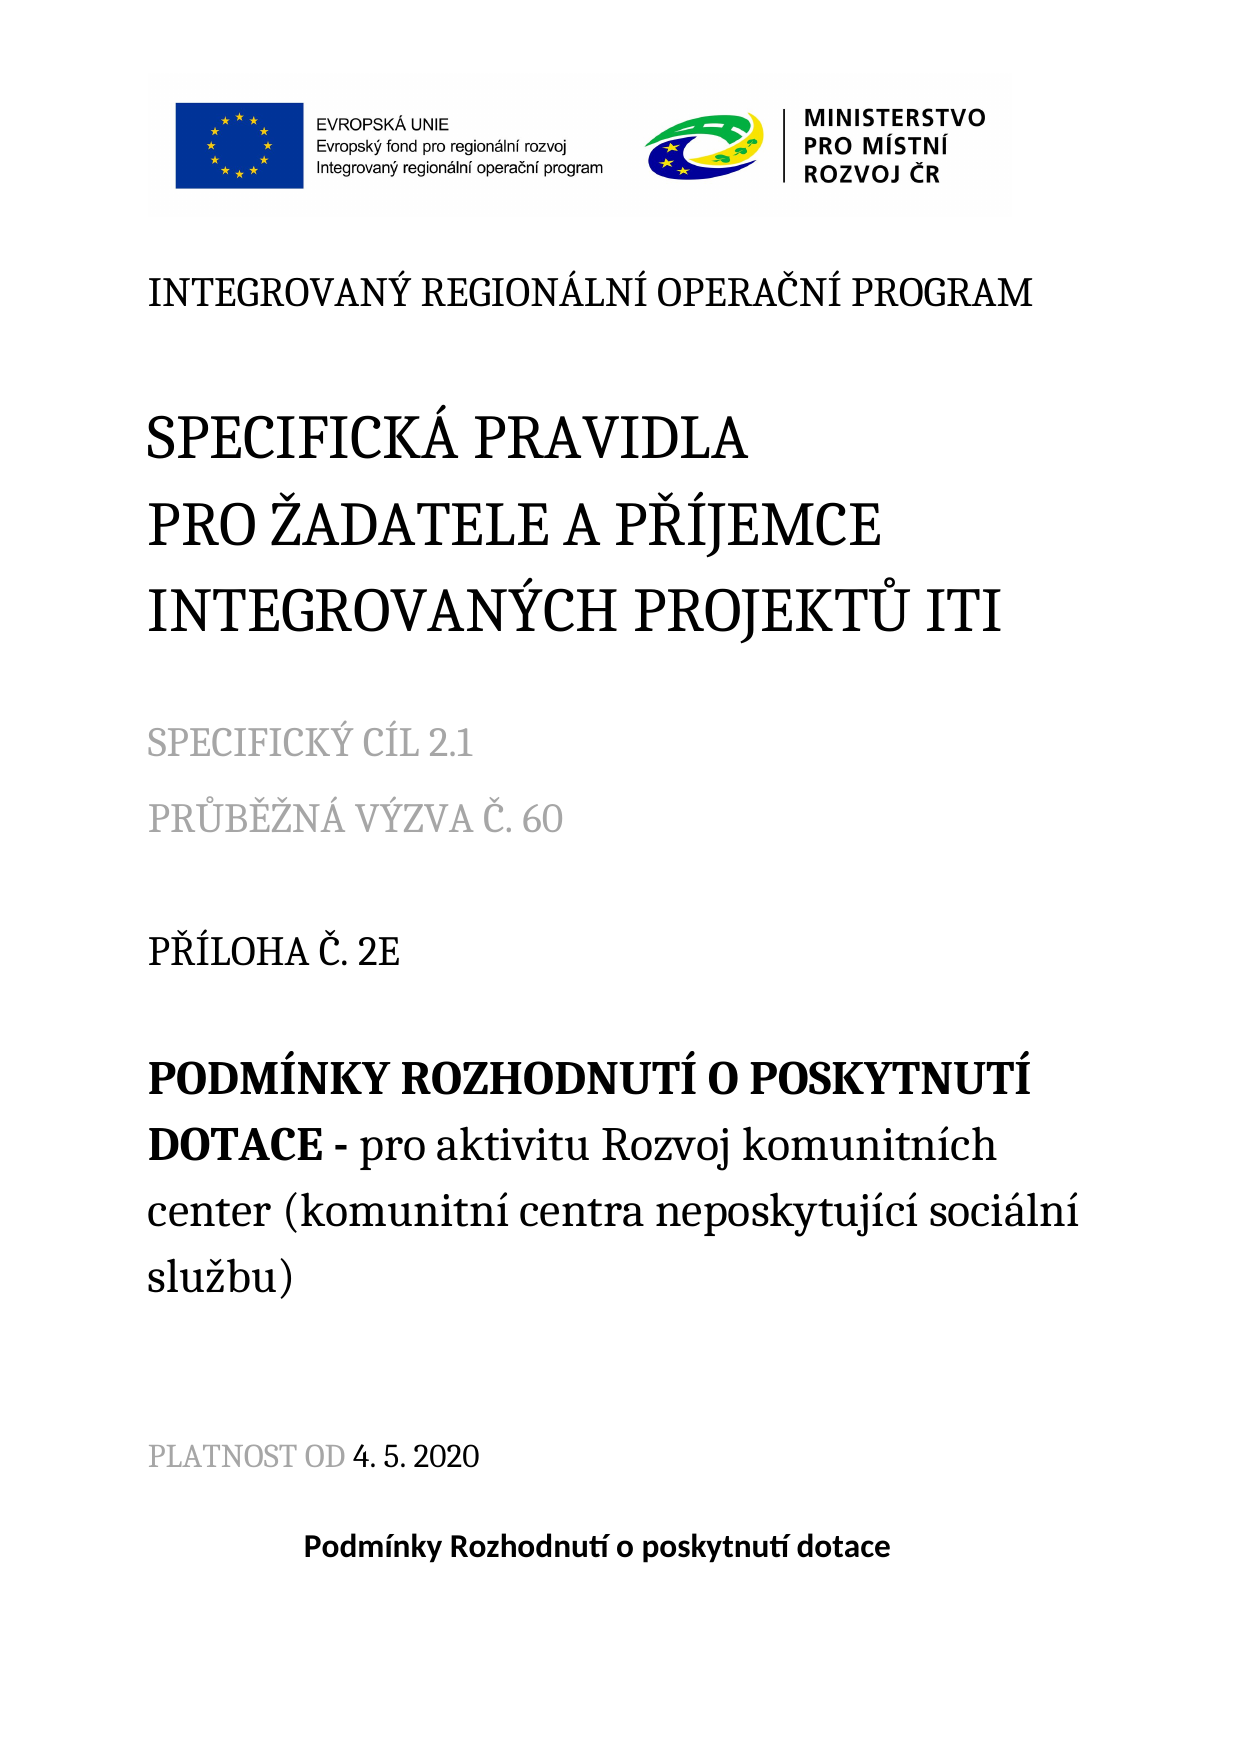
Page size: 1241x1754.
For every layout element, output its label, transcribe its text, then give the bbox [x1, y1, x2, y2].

text PLATNOST OD 4. 5. 2020 [148, 1438, 1092, 1476]
text Podmínky Rozhodnutí o poskytnutí dotace [110, 1525, 1092, 1566]
text PŘÍLOHA Č. 2E [148, 928, 1092, 976]
text INTEGROVANÝ REGIONÁLNÍ OPERAČNÍ PROGRAM [148, 269, 1092, 317]
text SPECIFICKÝ CÍL 2.1 [148, 719, 1092, 767]
text průběžná výzva č. 60 [148, 794, 1092, 842]
picture [147, 73, 1013, 217]
text Podmínky Rozhodnutí o poskytnutí dotace - pro aktivitu Rozvoj komunitních center (komunitní centra neposkytující sociální službu) [148, 1052, 1092, 1305]
text SPECIFICKÁ PRAVIDLA [148, 402, 1092, 474]
text PRO ŽADATELE A PŘÍJEMCE integrovaných projektŮ ITI [148, 489, 1092, 647]
